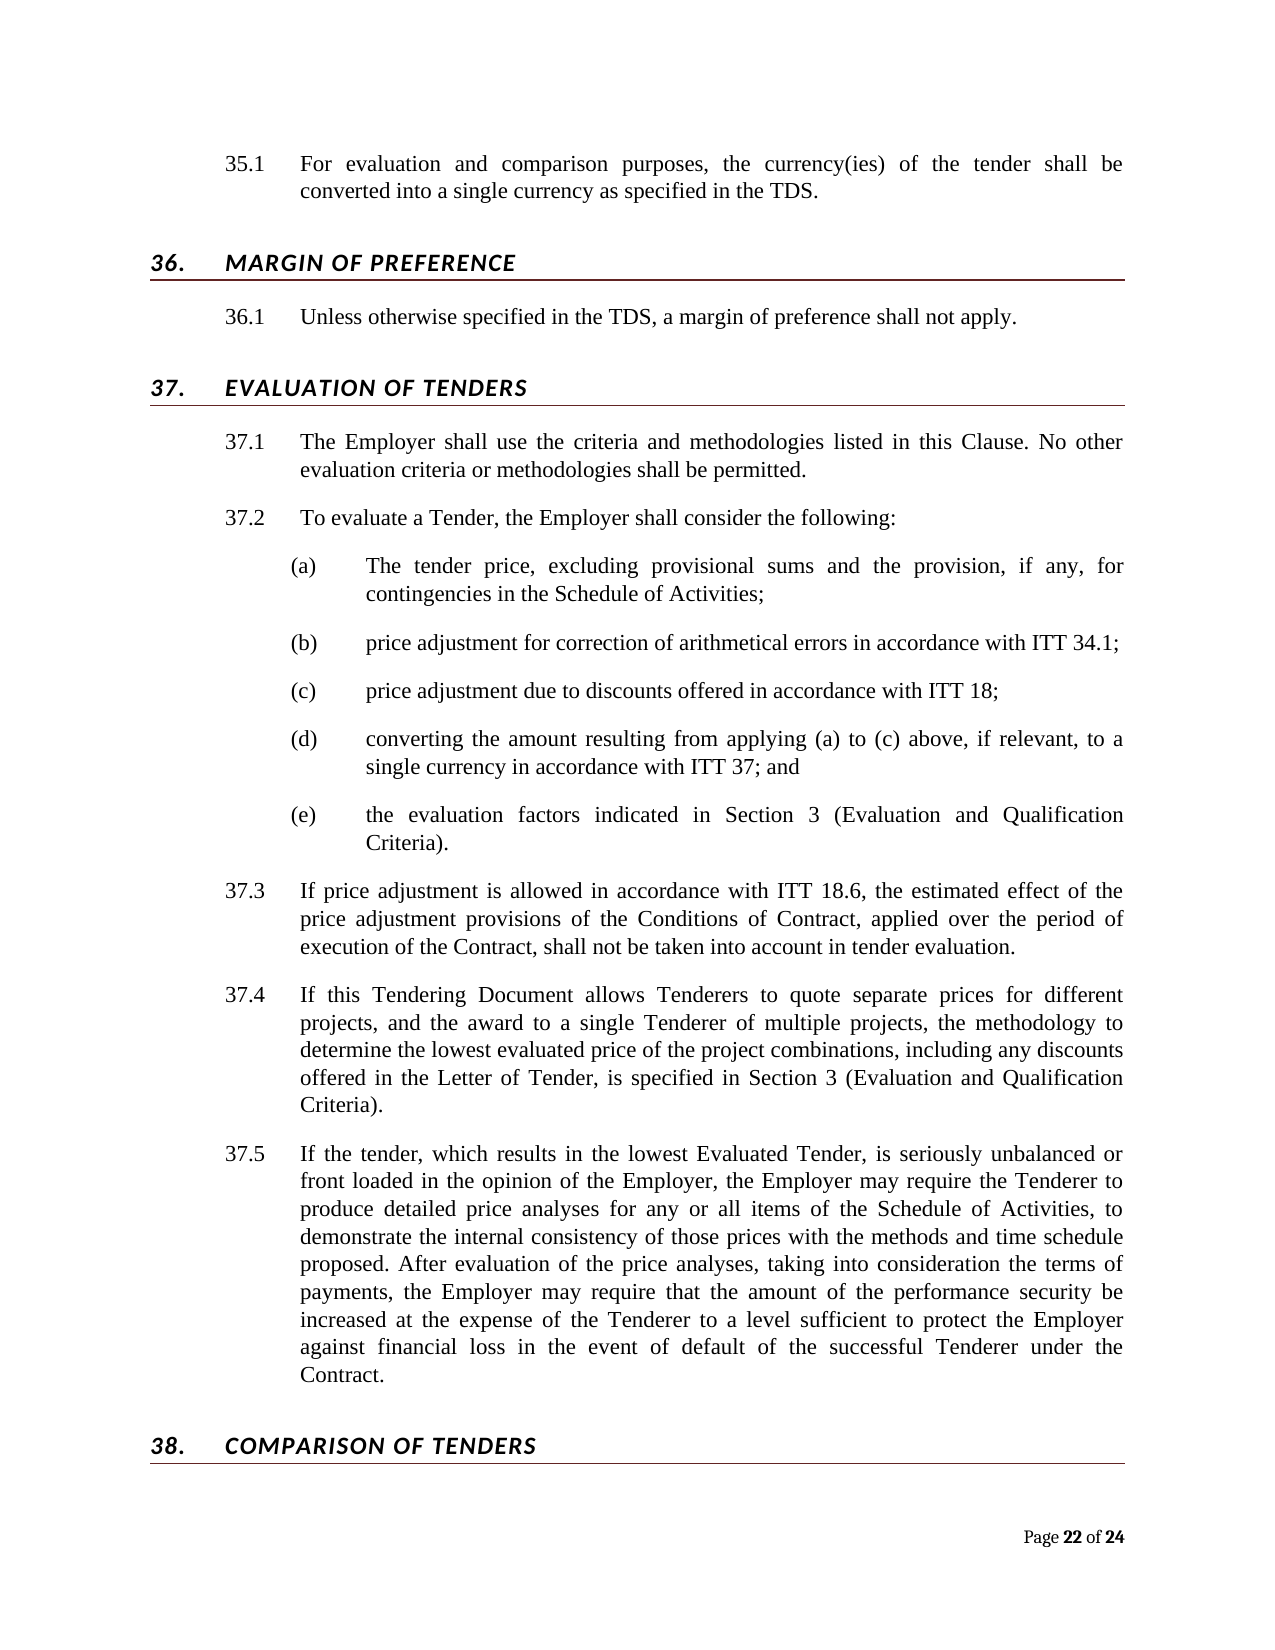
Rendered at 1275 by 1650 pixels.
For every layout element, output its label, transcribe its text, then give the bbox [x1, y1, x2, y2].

text 37.4 If this Tendering Document allows Tenderers to quote separate prices for different projects, and the award to a single Tenderer of multiple projects, the methodology to determine the lowest evaluated price of the project combinations, including any discounts offered in the Letter of Tender, is specified in Section 3 (Evaluation and Qualification Criteria). [225, 981, 1125, 1118]
text (e) the evaluation factors indicated in Section 3 (Evaluation and Qualification Criteria). [291, 801, 1125, 855]
text 36.1 Unless otherwise specified in the TDS, a margin of preference shall not apply. [225, 303, 1125, 329]
text (b) price adjustment for correction of arithmetical errors in accordance with ITT 34.1; [291, 628, 1125, 655]
subtitle 37. Evaluation of Tenders [150, 372, 1125, 405]
text 37.5 If the tender, which results in the lowest Evaluated Tender, is seriously unbalanced or front loaded in the opinion of the Employer, the Employer may require the Tenderer to produce detailed price analyses for any or all items of the Schedule of Activities, to demonstrate the internal consistency of those prices with the methods and time schedule proposed. After evaluation of the price analyses, taking into consideration the terms of payments, the Employer may require that the amount of the performance security be increased at the expense of the Tenderer to a level sufficient to protect the Employer against financial loss in the event of default of the successful Tenderer under the Contract. [225, 1140, 1125, 1387]
text 37.1 The Employer shall use the criteria and methodologies listed in this Clause. No other evaluation criteria or methodologies shall be permitted. [225, 428, 1125, 482]
subtitle 36. Margin of Preference [150, 247, 1125, 279]
text 35.1 For evaluation and comparison purposes, the currency(ies) of the tender shall be converted into a single currency as specified in the TDS. [225, 150, 1125, 204]
text 37.2 To evaluate a Tender, the Employer shall consider the following: [150, 504, 1125, 530]
text 37.3 If price adjustment is allowed in accordance with ITT 18.6, the estimated effect of the price adjustment provisions of the Conditions of Contract, applied over the period of execution of the Contract, shall not be taken into account in tender evaluation. [225, 877, 1125, 959]
text (c) price adjustment due to discounts offered in accordance with ITT 18; [291, 677, 1125, 703]
text (a) The tender price, excluding provisional sums and the provision, if any, for contingencies in the Schedule of Activities; [291, 552, 1125, 606]
text (d) converting the amount resulting from applying (a) to (c) above, if relevant, to a single currency in accordance with ITT 37; and [291, 725, 1125, 779]
subtitle 38. Comparison of Tenders [150, 1430, 1125, 1463]
